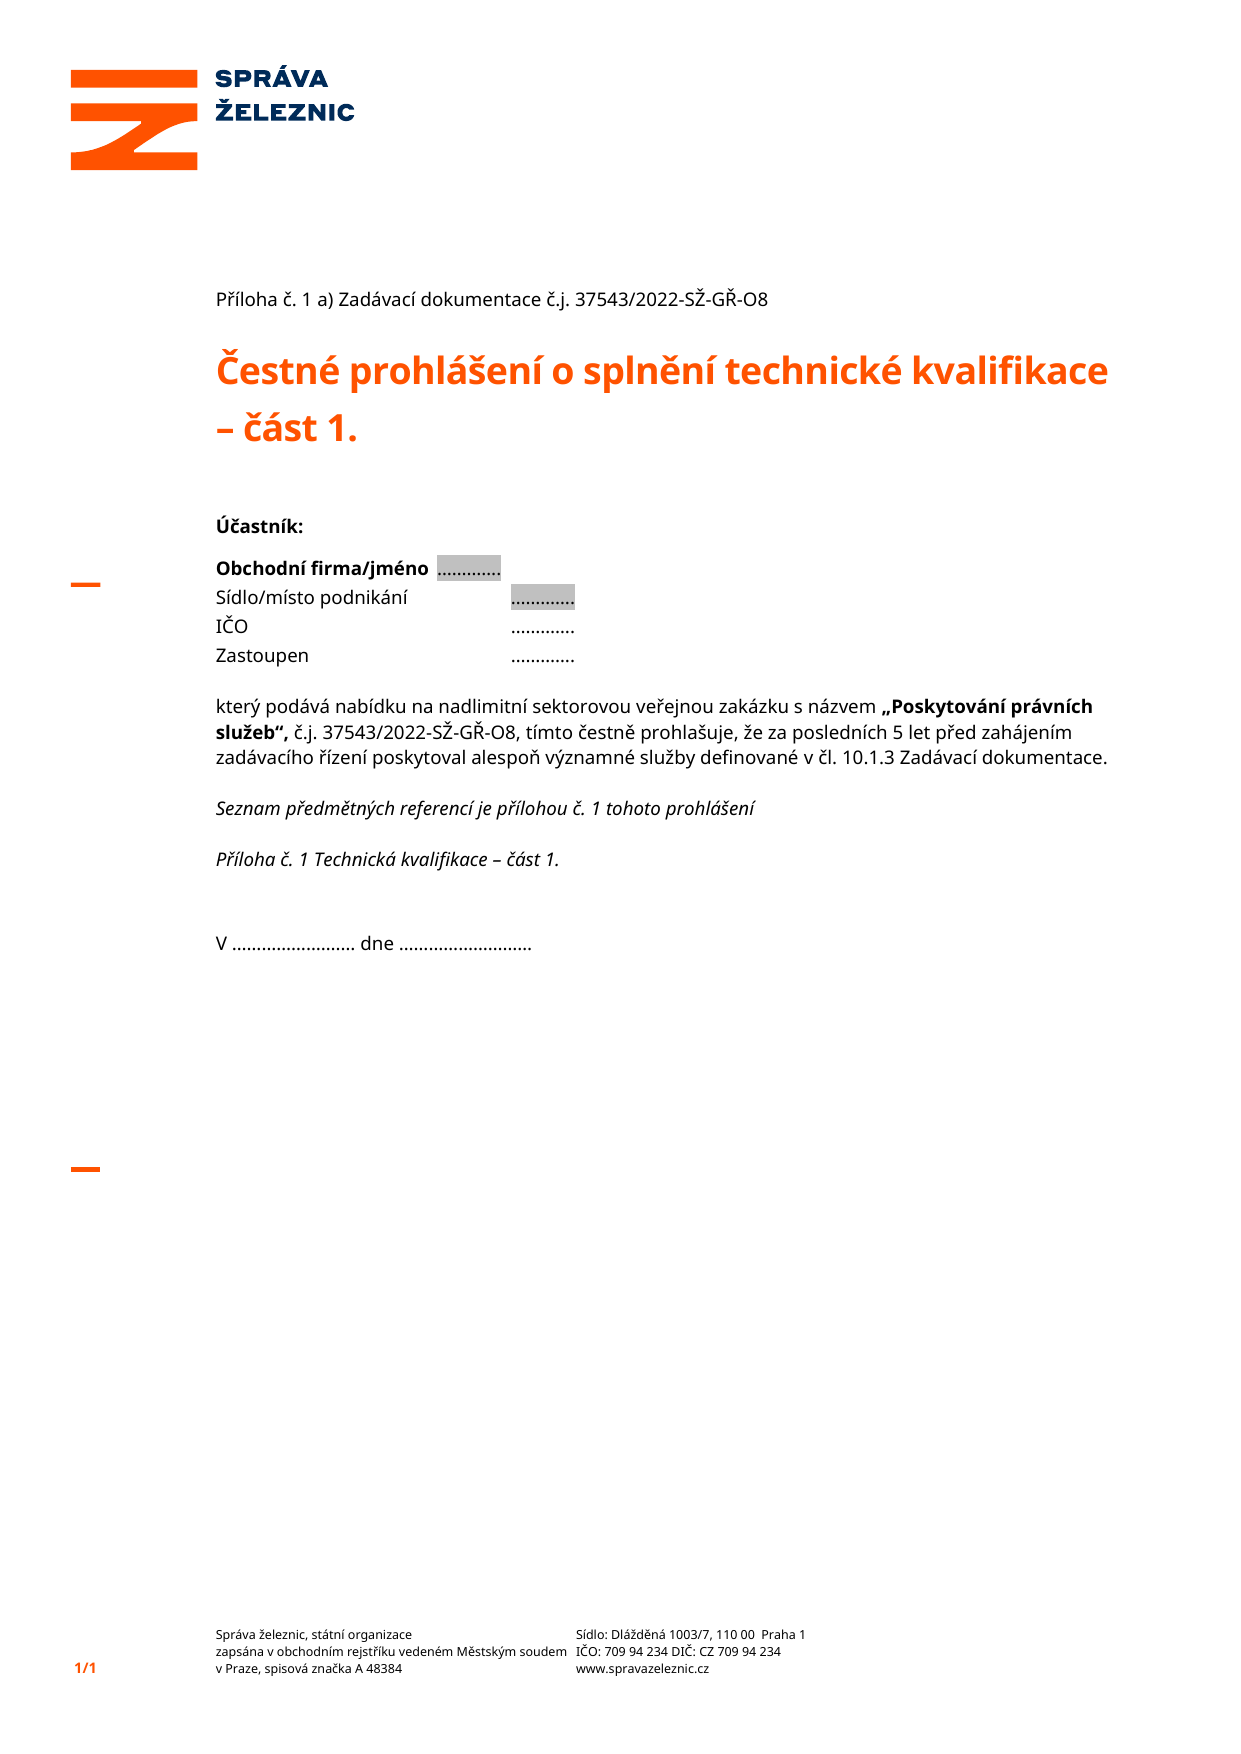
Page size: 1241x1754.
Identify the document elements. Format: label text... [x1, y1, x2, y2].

text Účastník: [216, 509, 1122, 540]
text Příloha č. 1 a) Zadávací dokumentace č.j. 37543/2022-SŽ-GŘ-O8 [216, 286, 1122, 311]
text Obchodní firma/jméno …………. [216, 552, 1122, 581]
text Sídlo/místo podnikání …………. [216, 581, 1122, 610]
text IČO …………. [216, 610, 1122, 639]
text Příloha č. 1 Technická kvalifikace – část 1. [216, 847, 1122, 872]
subtitle Čestné prohlášení o splnění technické kvalifikace – část 1. [216, 345, 1122, 452]
text Seznam předmětných referencí je přílohou č. 1 tohoto prohlášení [216, 796, 1122, 821]
text V ………………….… dne ……………………… [216, 927, 1121, 956]
text který podává nabídku na nadlimitní sektorovou veřejnou zakázku s názvem „Poskytování právních služeb“, č.j. 37543/2022-SŽ-GŘ-O8, tímto čestně prohlašuje, že za posledních 5 let před zahájením zadávacího řízení poskytoval alespoň významné služby definované v čl. 10.1.3 Zadávací dokumentace. [216, 693, 1122, 770]
text Zastoupen …………. [216, 639, 1122, 668]
